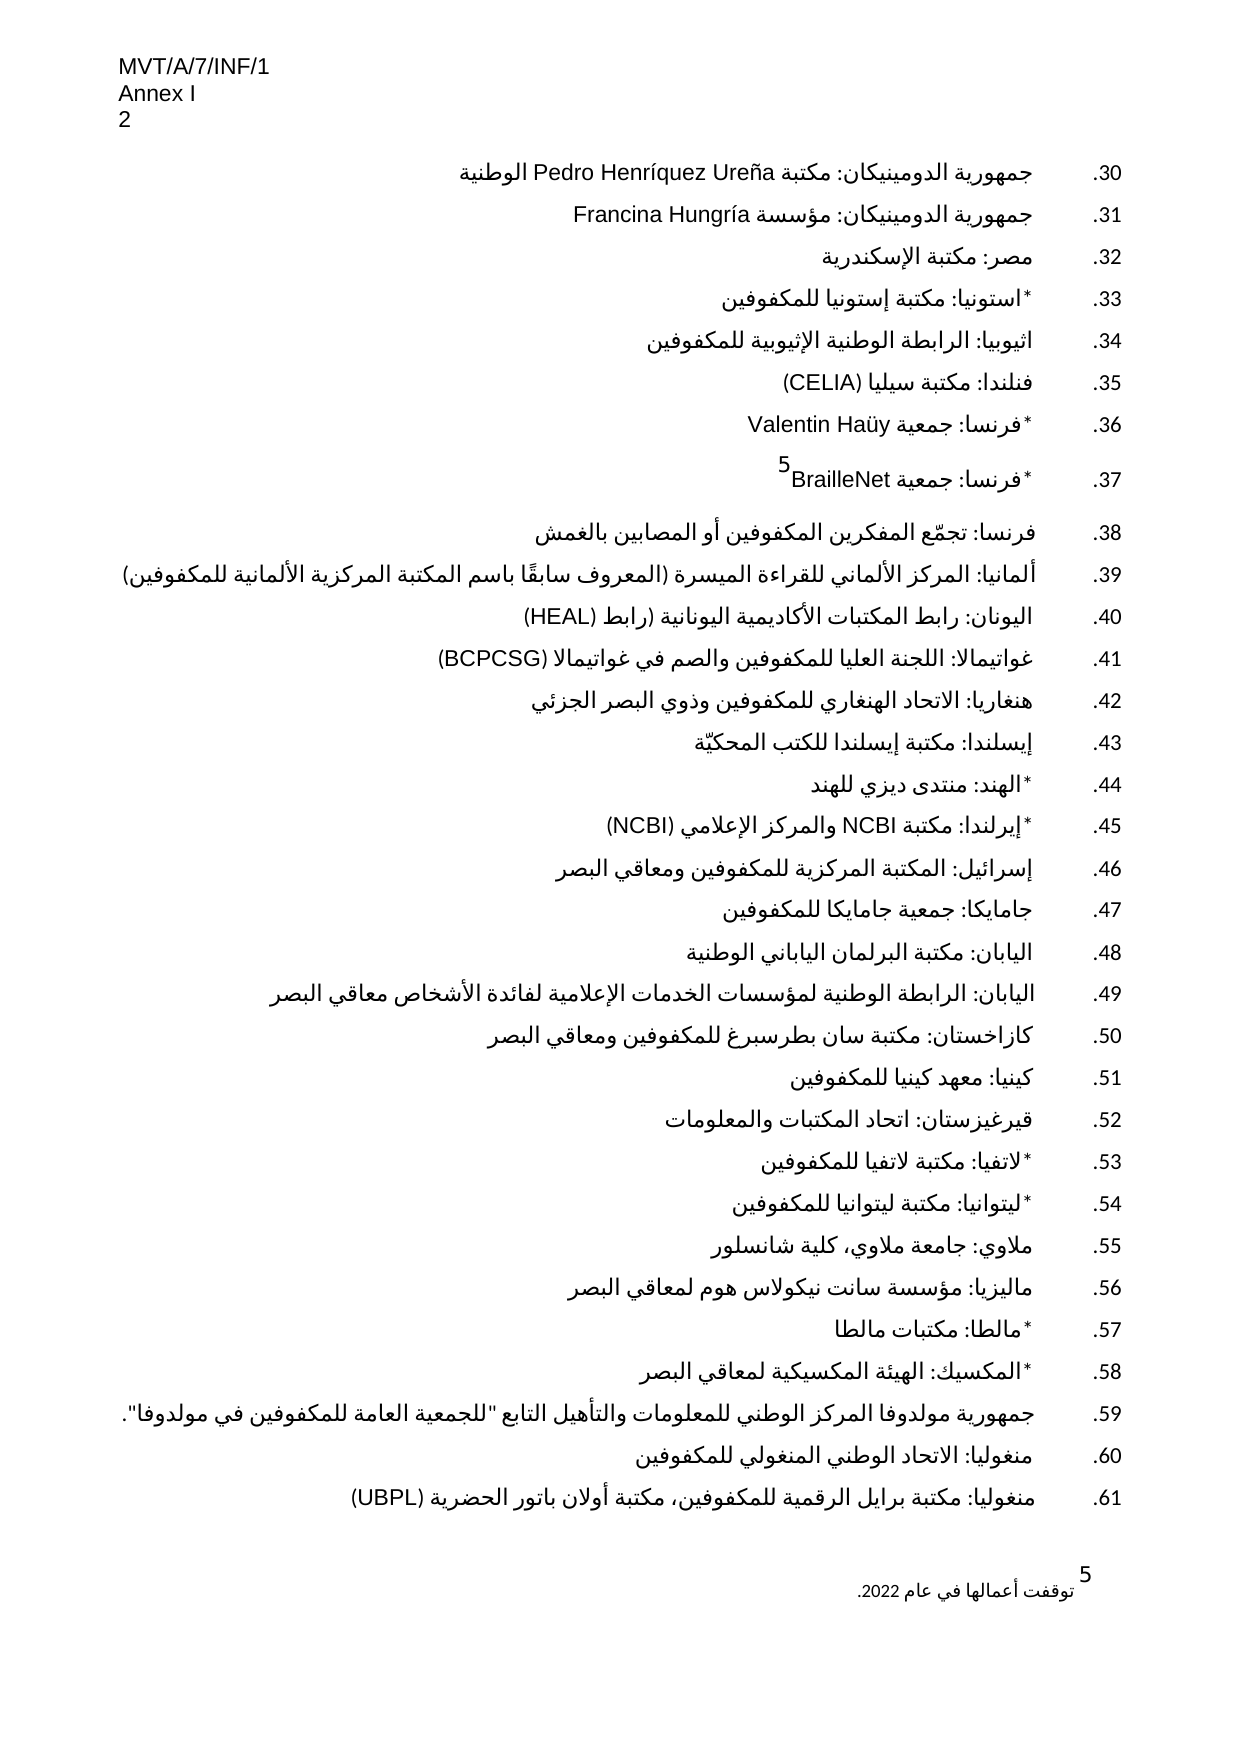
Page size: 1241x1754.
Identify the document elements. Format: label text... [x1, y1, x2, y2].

list *المكسيك: الهيئة المكسيكية لمعاقي البصر [118, 1357, 1092, 1385]
list اليابان: مكتبة البرلمان الياباني الوطنية [118, 938, 1092, 966]
list *الهند: منتدى ديزي للهند [118, 770, 1092, 798]
list *ليتوانيا: مكتبة ليتوانيا للمكفوفين [118, 1189, 1092, 1217]
list *لاتفيا: مكتبة لاتفيا للمكفوفين [118, 1147, 1092, 1176]
list اليابان: الرابطة الوطنية لمؤسسات الخدمات الإعلامية لفائدة الأشخاص معاقي البصر [118, 979, 1092, 1008]
list اليونان: رابط المكتبات الأكاديمية اليونانية (رابط (HEAL) [118, 602, 1092, 630]
list جمهورية الدومينيكان: مكتبة Pedro Henríquez Ureña الوطنية [118, 158, 1092, 187]
list ألمانيا: المركز الألماني للقراءة الميسرة (المعروف سابقًا باسم المكتبة المركزية الألمانية للمكفوفين) [118, 560, 1092, 588]
list منغوليا: الاتحاد الوطني المنغولي للمكفوفين [118, 1441, 1092, 1469]
list فنلندا: مكتبة سيليا (CELIA) [118, 368, 1092, 396]
list قيرغيزستان: اتحاد المكتبات والمعلومات [118, 1106, 1092, 1133]
list *استونيا: مكتبة إستونيا للمكفوفين [118, 284, 1092, 312]
list كينيا: معهد كينيا للمكفوفين [118, 1063, 1092, 1092]
list منغوليا: مكتبة برايل الرقمية للمكفوفين، مكتبة أولان باتور الحضرية (UBPL) [118, 1483, 1092, 1511]
list *فرنسا: جمعية Valentin Haüy [118, 410, 1092, 438]
list جمهورية مولدوفا المركز الوطني للمعلومات والتأهيل التابع "للجمعية العامة للمكفوفين في مولدوفا". [118, 1399, 1092, 1427]
list هنغاريا: الاتحاد الهنغاري للمكفوفين وذوي البصر الجزئي [118, 686, 1092, 714]
list إيسلندا: مكتبة إيسلندا للكتب المحكيّة [118, 728, 1092, 756]
list اثيوبيا: الرابطة الوطنية الإثيوبية للمكفوفين [118, 326, 1092, 354]
list *فرنسا: جمعية BrailleNet [118, 452, 1092, 496]
list ماليزيا: مؤسسة سانت نيكولاس هوم لمعاقي البصر [118, 1273, 1092, 1301]
list غواتيمالا: اللجنة العليا للمكفوفين والصم في غواتيمالا (BCPCSG) [118, 644, 1092, 672]
list مصر: مكتبة الإسكندرية [118, 242, 1092, 271]
list ملاوي: جامعة ملاوي، كلية شانسلور [118, 1231, 1092, 1259]
list جمهورية الدومينيكان: مؤسسة Francina Hungría [118, 201, 1092, 228]
list جامايكا: جمعية جامايكا للمكفوفين [118, 896, 1092, 924]
list فرنسا: تجمّع المفكرين المكفوفين أو المصابين بالغمش [118, 518, 1092, 546]
list إسرائيل: المكتبة المركزية للمكفوفين ومعاقي البصر [118, 854, 1092, 882]
list كازاخستان: مكتبة سان بطرسبرغ للمكفوفين ومعاقي البصر [118, 1022, 1092, 1049]
list *مالطا: مكتبات مالطا [118, 1315, 1092, 1343]
list *إيرلندا: مكتبة NCBI والمركز الإعلامي (NCBI) [118, 812, 1092, 840]
